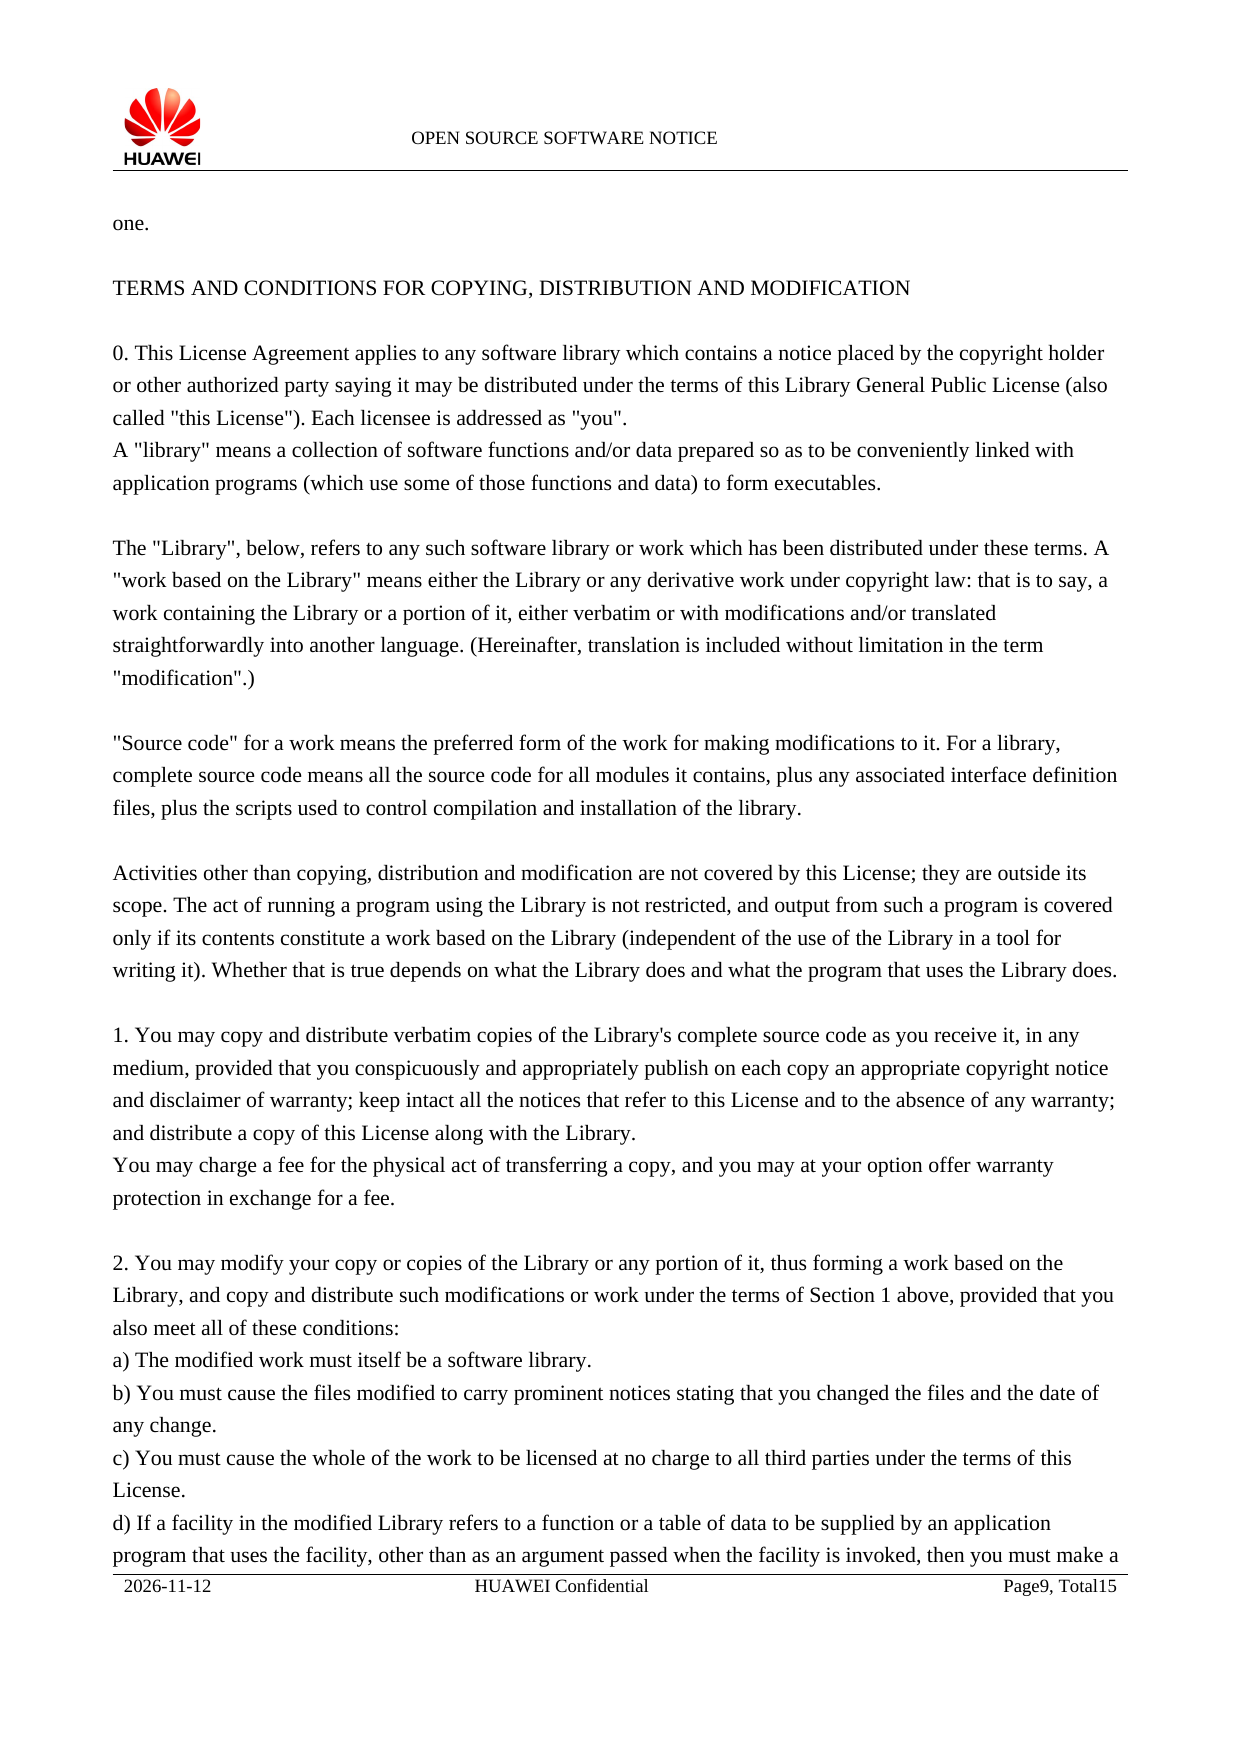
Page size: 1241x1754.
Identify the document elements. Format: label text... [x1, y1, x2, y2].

picture [124, 88, 201, 165]
